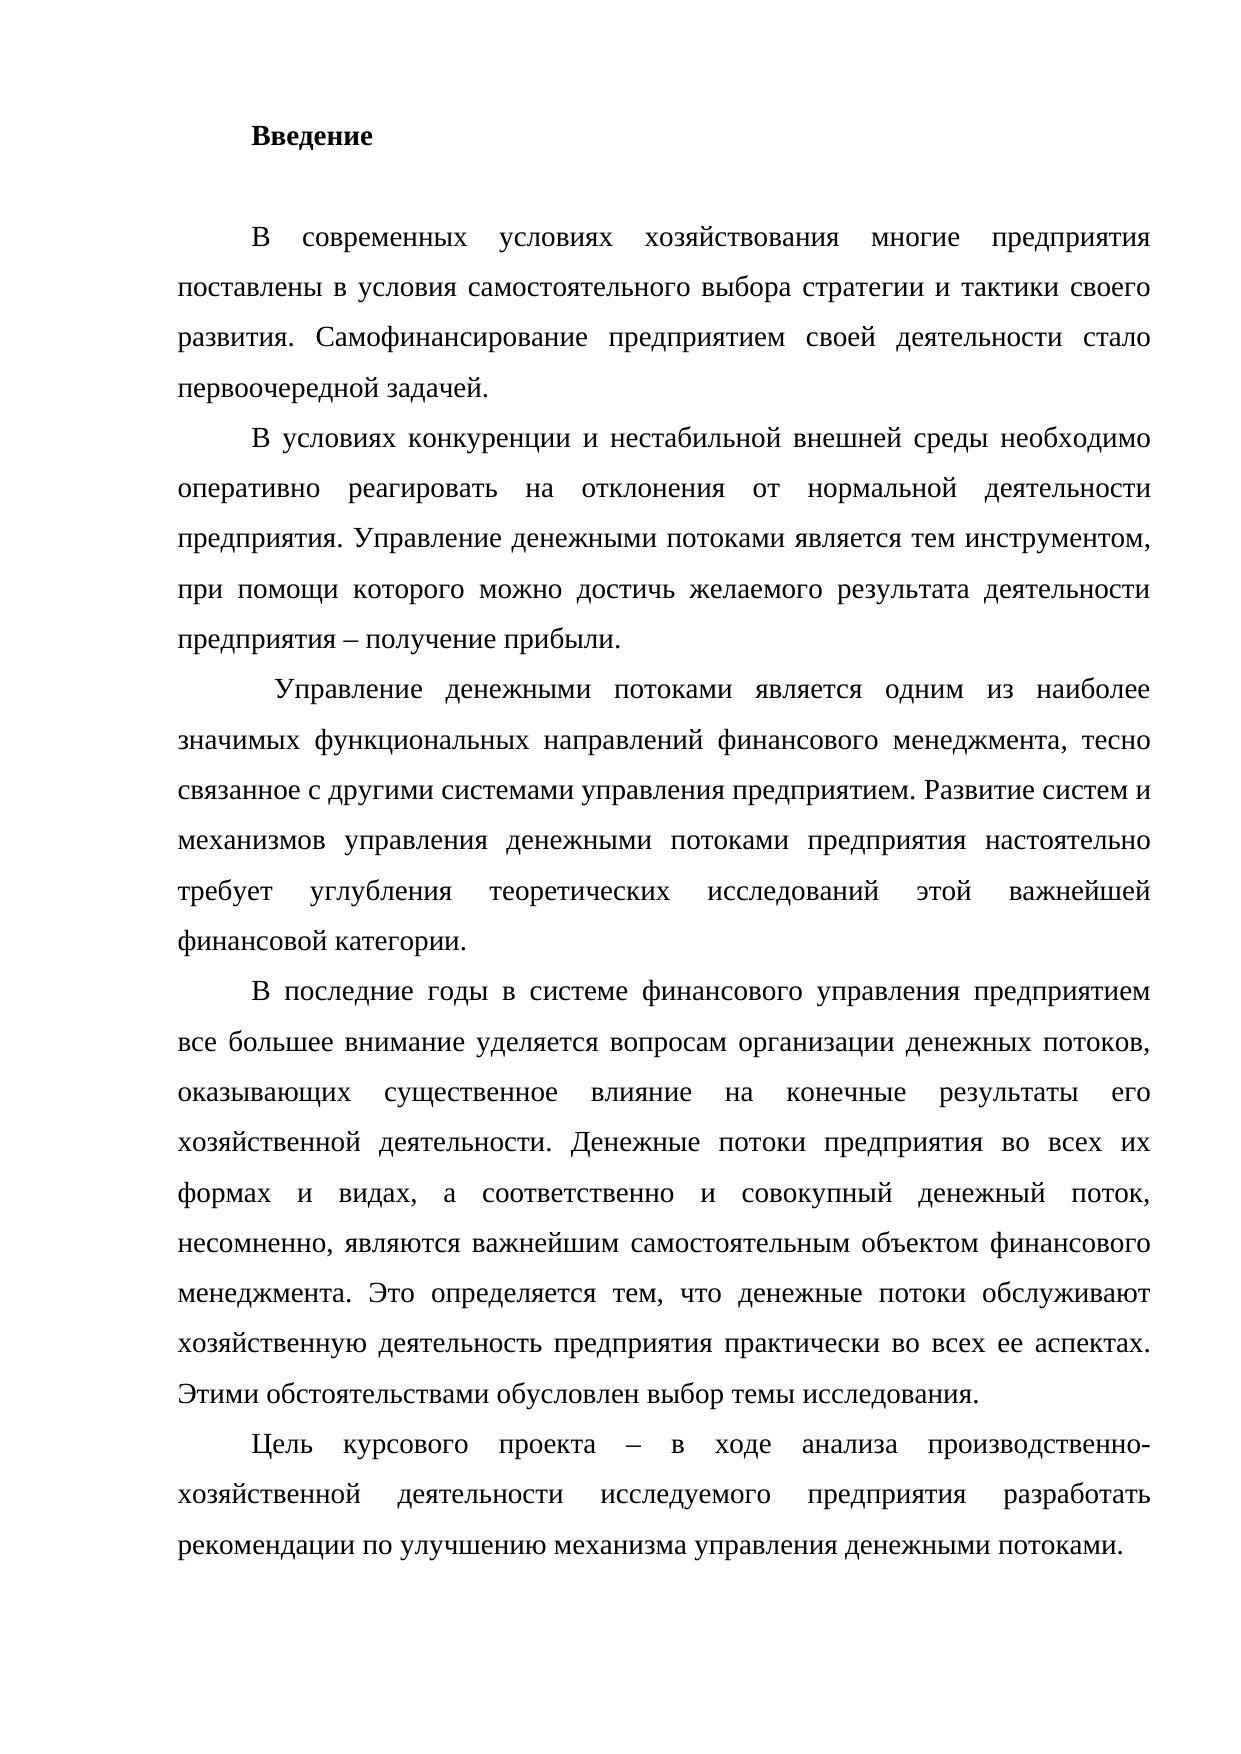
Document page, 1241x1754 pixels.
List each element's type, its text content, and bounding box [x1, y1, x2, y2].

text Цель курсового проекта – в ходе анализа производственно-хозяйственной деятельности исследуемого предприятия разработать рекомендации по улучшению механизма управления денежными потоками. [177, 1426, 1152, 1560]
text В условиях конкуренции и нестабильной внешней среды необходимо оперативно реагировать на отклонения от нормальной деятельности предприятия. Управление денежными потоками является тем инструментом, при помощи которого можно достичь желаемого результата деятельности предприятия – получение прибыли. [177, 420, 1152, 655]
text Управление денежными потоками является одним из наиболее значимых функциональных направлений финансового менеджмента, тесно связанное с другими системами управления предприятием. Развитие систем и механизмов управления денежными потоками предприятия настоятельно требует углубления теоретических исследований этой важнейшей финансовой категории. [177, 672, 1152, 957]
text В современных условиях хозяйствования многие предприятия поставлены в условия самостоятельного выбора стратегии и тактики своего развития. Самофинансирование предприятием своей деятельности стало первоочередной задачей. [177, 219, 1152, 403]
text В последние годы в системе финансового управления предприятием все большее внимание уделяется вопросам организации денежных потоков, оказывающих существенное влияние на конечные результаты его хозяйственной деятельности. Денежные потоки предприятия во всех их формах и видах, а соответственно и совокупный денежный поток, несомненно, являются важнейшим самостоятельным объектом финансового менеджмента. Это определяется тем, что денежные потоки обслуживают хозяйственную деятельность предприятия практически во всех ее аспектах. Этими обстоятельствами обусловлен выбор темы исследования. [177, 973, 1152, 1409]
subtitle Введение [177, 118, 1152, 152]
